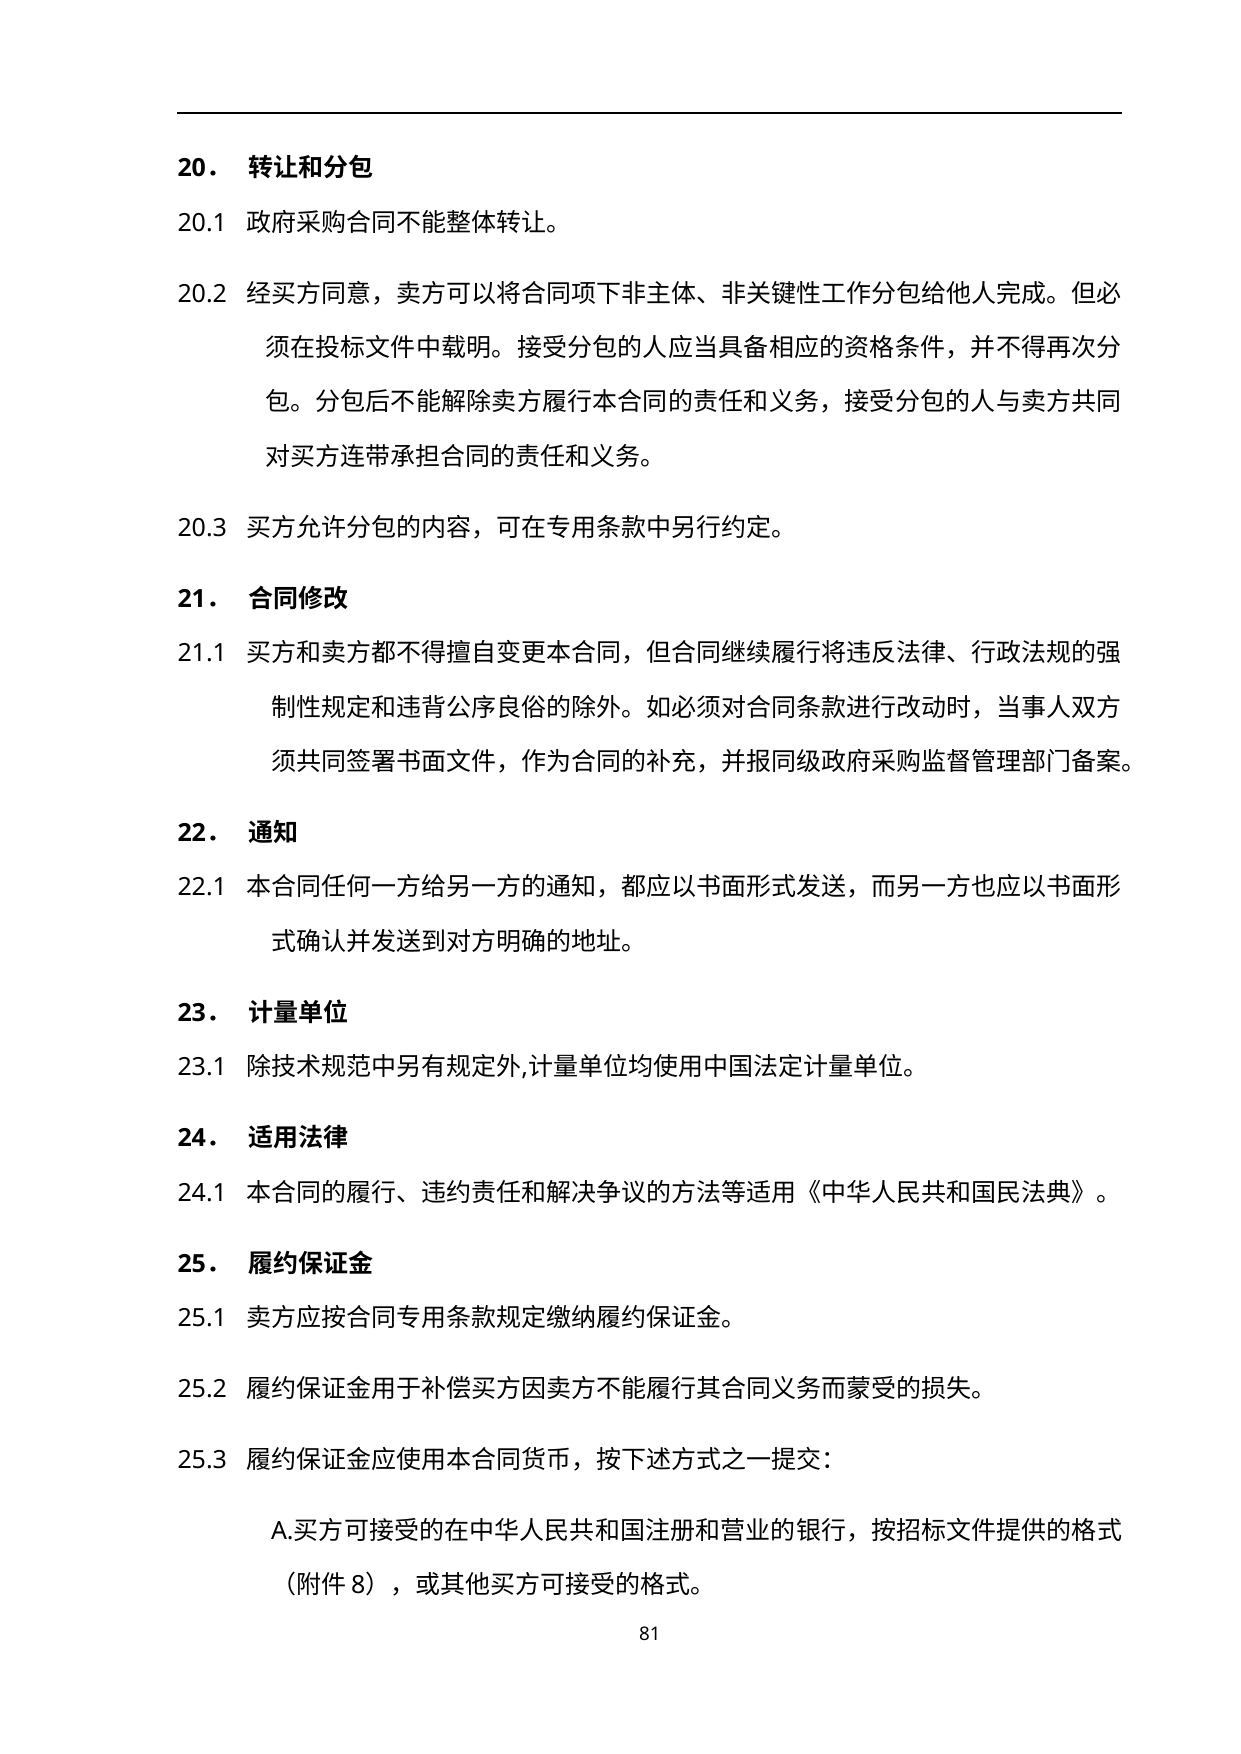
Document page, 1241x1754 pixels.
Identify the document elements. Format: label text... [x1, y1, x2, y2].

subtitle 20． 转让和分包 [177, 148, 1122, 184]
text 25.2 履约保证金用于补偿买方因卖方不能履行其合同义务而蒙受的损失。 [177, 1368, 1122, 1405]
subtitle 24． 适用法律 [177, 1118, 1122, 1154]
subtitle 25． 履约保证金 [177, 1243, 1122, 1279]
subtitle 23． 计量单位 [177, 992, 1122, 1028]
subtitle 21． 合同修改 [177, 578, 1122, 614]
text 22.1 本合同任何一方给另一方的通知，都应以书面形式发送，而另一方也应以书面形式确认并发送到对方明确的地址。 [177, 867, 1122, 957]
text 20.3 买方允许分包的内容，可在专用条款中另行约定。 [177, 507, 1122, 543]
text A.买方可接受的在中华人民共和国注册和营业的银行，按招标文件提供的格式（附件8），或其他买方可接受的格式。 [271, 1511, 1122, 1601]
text 24.1 本合同的履行、违约责任和解决争议的方法等适用《中华人民共和国民法典》。 [177, 1172, 1122, 1208]
text 25.1 卖方应按合同专用条款规定缴纳履约保证金。 [177, 1297, 1122, 1334]
subtitle 22． 通知 [177, 812, 1122, 849]
text 21.1 买方和卖方都不得擅自变更本合同，但合同继续履行将违反法律、行政法规的强制性规定和违背公序良俗的除外。如必须对合同条款进行改动时，当事人双方须共同签署书面文件，作为合同的补充，并报同级政府采购监督管理部门备案。 [177, 633, 1122, 778]
text 20.1 政府采购合同不能整体转让。 [177, 202, 1122, 238]
text 20.2 经买方同意，卖方可以将合同项下非主体、非关键性工作分包给他人完成。但必须在投标文件中载明。接受分包的人应当具备相应的资格条件，并不得再次分包。分包后不能解除卖方履行本合同的责任和义务，接受分包的人与卖方共同对买方连带承担合同的责任和义务。 [177, 273, 1122, 472]
text 25.3 履约保证金应使用本合同货币，按下述方式之一提交： [177, 1439, 1122, 1476]
text 23.1 除技术规范中另有规定外,计量单位均使用中国法定计量单位。 [177, 1047, 1122, 1083]
